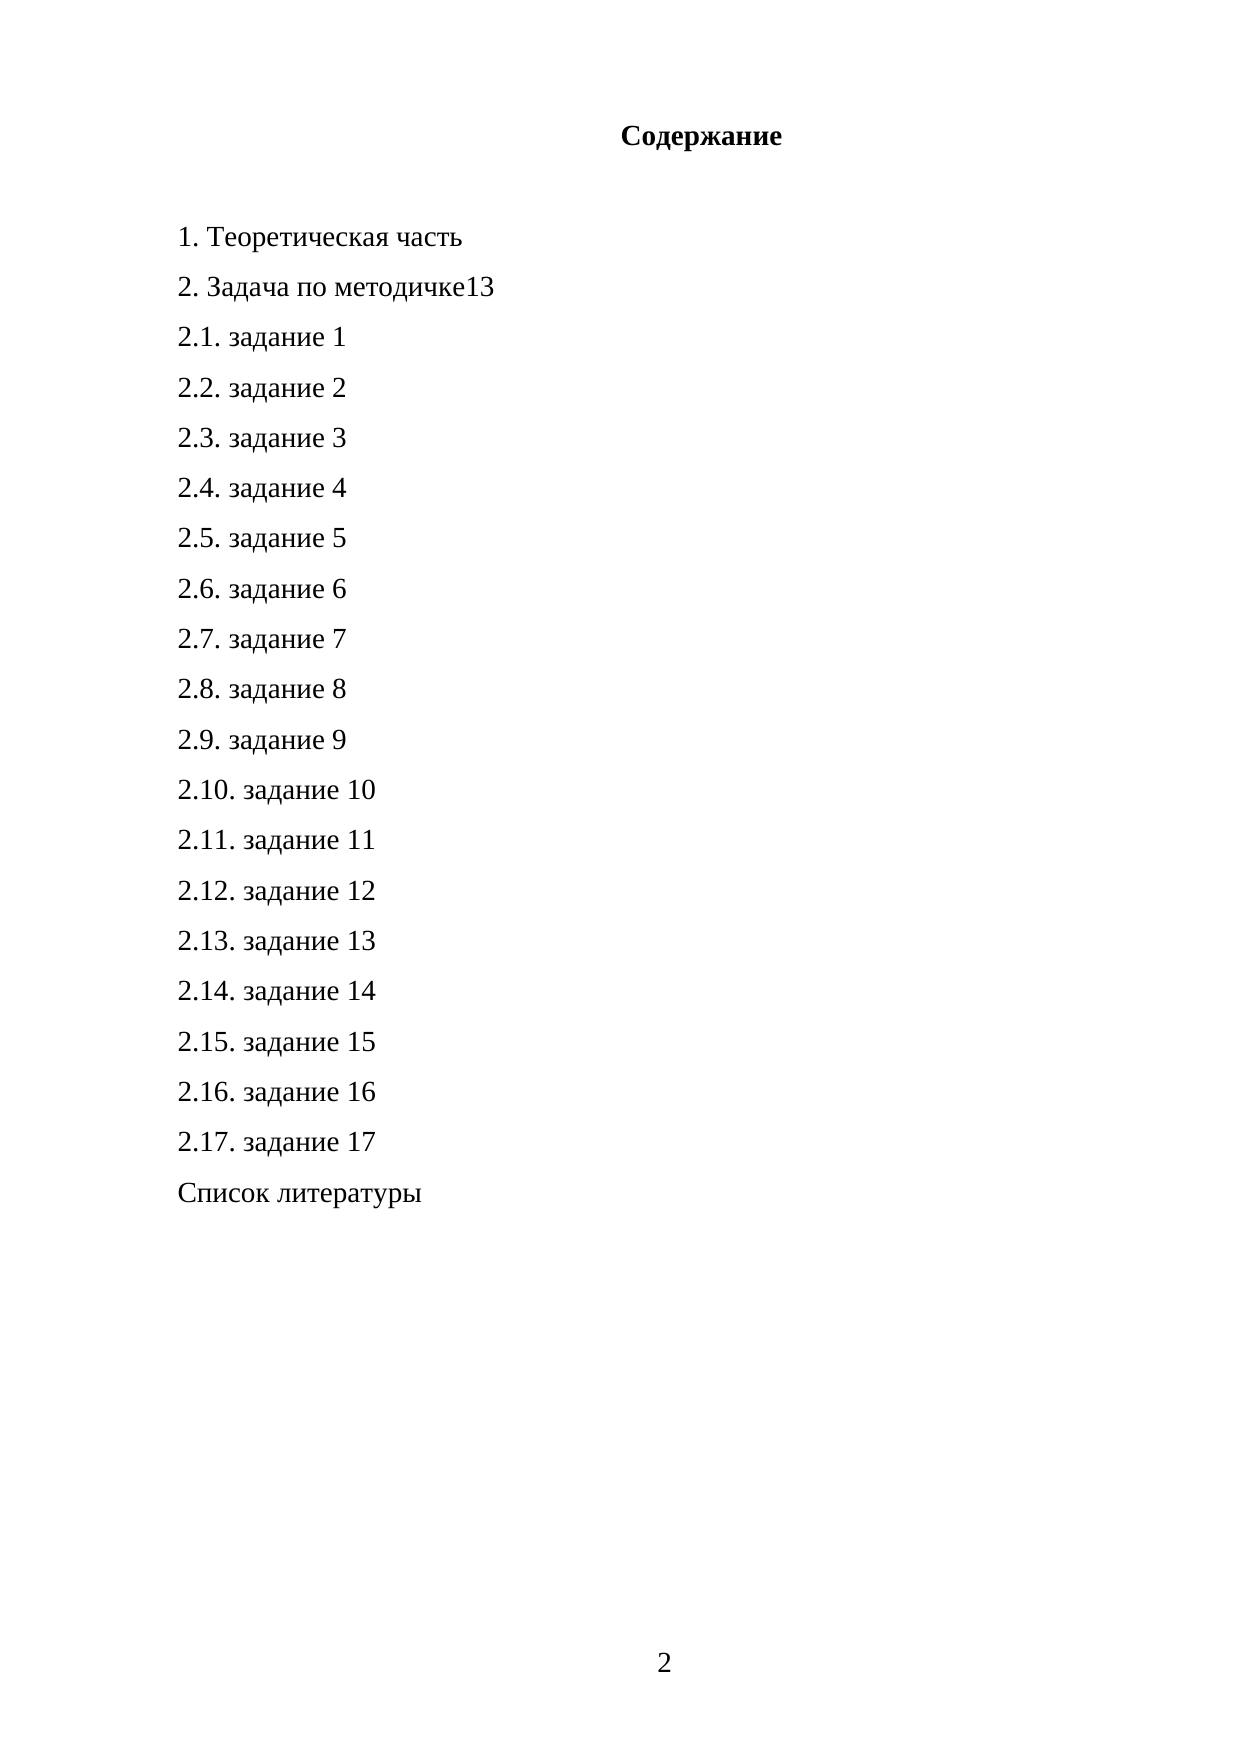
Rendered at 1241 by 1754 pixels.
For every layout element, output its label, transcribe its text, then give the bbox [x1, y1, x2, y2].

text 2.5. задание 5 [177, 521, 1152, 554]
text 1. Теоретическая часть [177, 219, 1152, 252]
text Содержание [177, 118, 1152, 152]
text 2.10. задание 10 [177, 772, 1152, 806]
text 2.1. задание 1 [177, 319, 1152, 353]
text 2.14. задание 14 [177, 973, 1152, 1007]
text 2.16. задание 16 [177, 1074, 1152, 1108]
text 2.13. задание 13 [177, 923, 1152, 957]
text 2.6. задание 6 [177, 571, 1152, 604]
text 2. Задача по методичке13 [177, 269, 1152, 303]
text 2.12. задание 12 [177, 873, 1152, 906]
text 2.15. задание 15 [177, 1024, 1152, 1057]
text 2.3. задание 3 [177, 420, 1152, 453]
text 2.9. задание 9 [177, 722, 1152, 755]
text 2.8. задание 8 [177, 672, 1152, 705]
text Список литературы [177, 1175, 1152, 1208]
text 2.17. задание 17 [177, 1124, 1152, 1158]
text 2.7. задание 7 [177, 621, 1152, 655]
text 2.11. задание 11 [177, 822, 1152, 856]
text 2.2. задание 2 [177, 370, 1152, 403]
text 2.4. задание 4 [177, 470, 1152, 504]
